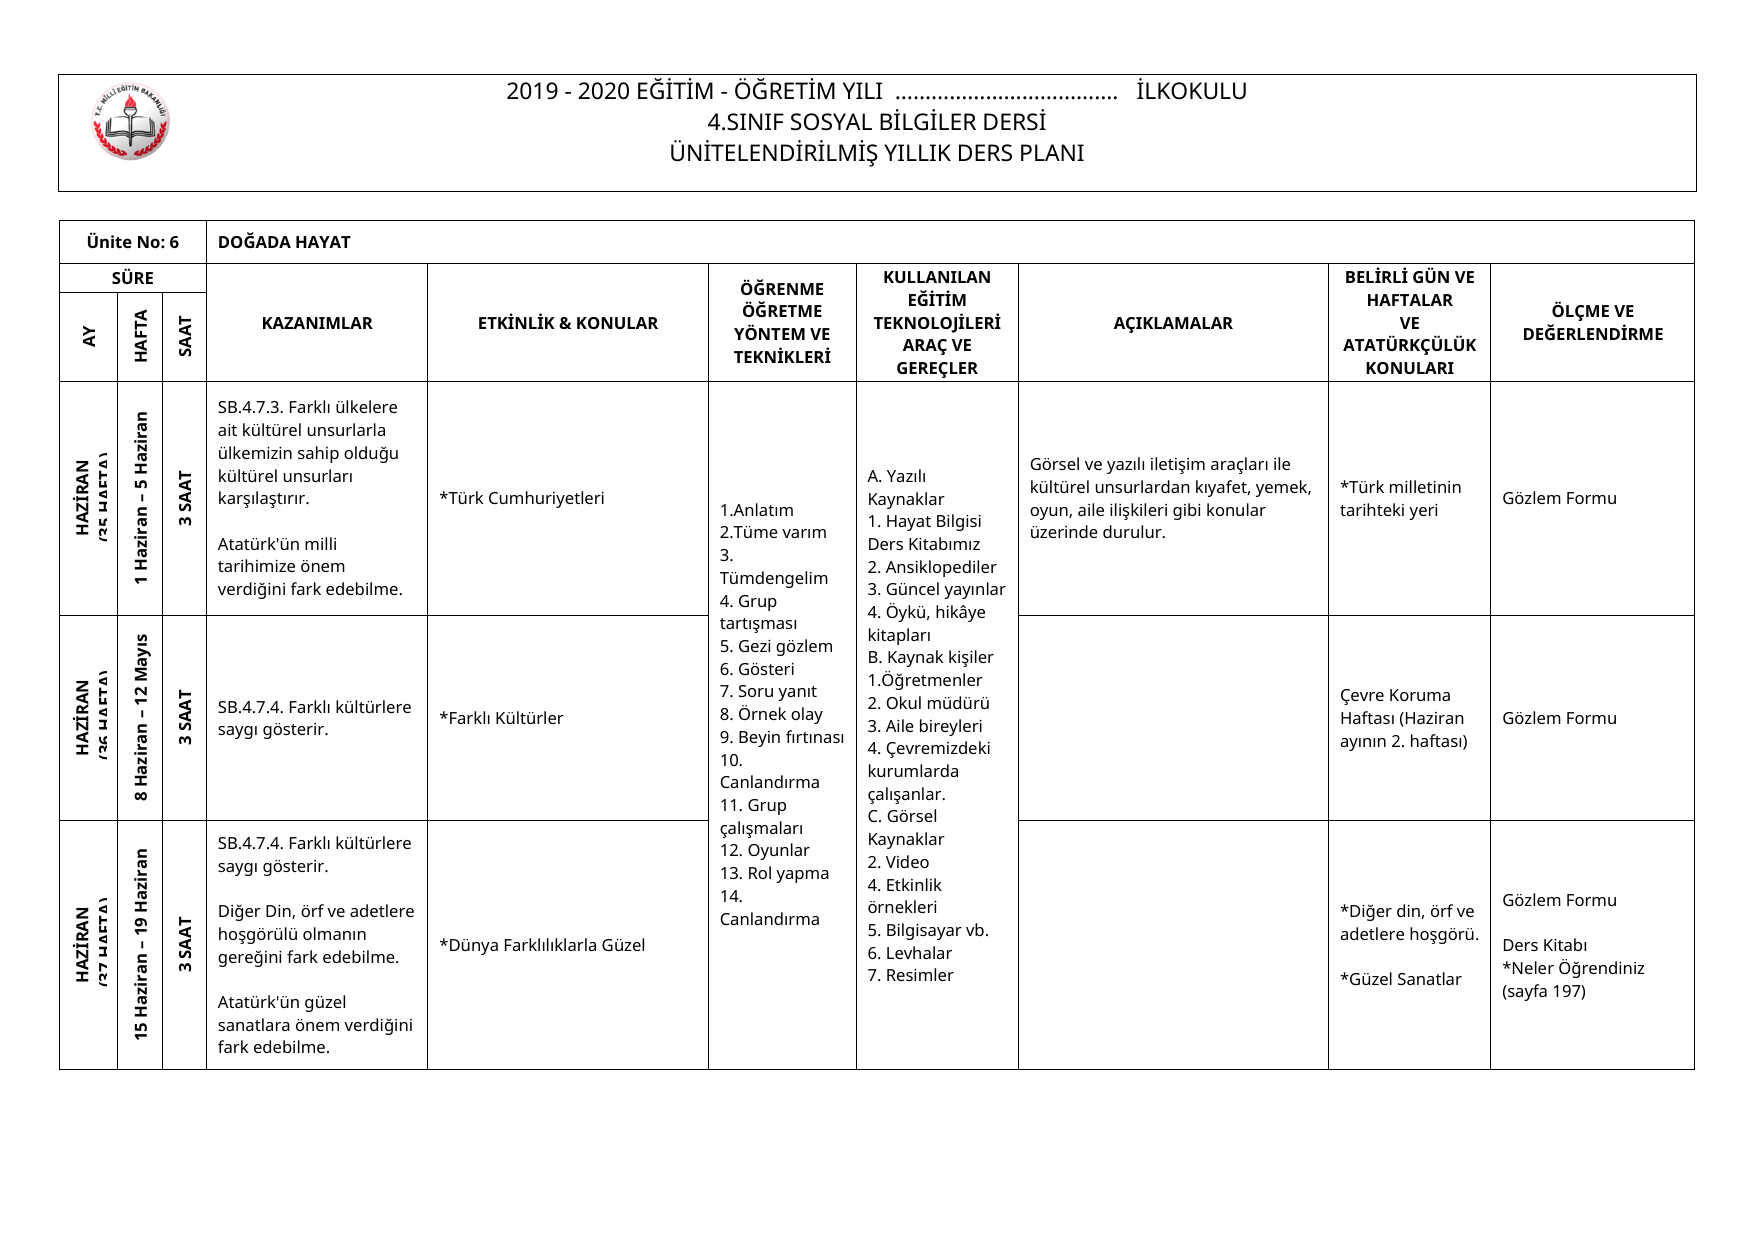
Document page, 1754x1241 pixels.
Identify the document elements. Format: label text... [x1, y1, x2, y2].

table_cell HAZİRAN (37.HAFTA) [60, 821, 117, 1069]
table_cell AÇIKLAMALAR [1019, 264, 1328, 381]
table_cell Çevre Koruma Haftası (Haziran ayının 2. haftası) [1329, 616, 1490, 820]
table_cell *Dünya Farklılıklarla Güzel [428, 821, 708, 1069]
table_cell ÖĞRENME ÖĞRETME YÖNTEM VE TEKNİKLERİ [709, 264, 856, 381]
table_cell KAZANIMLAR [207, 264, 427, 381]
table_cell SB.4.7.3. Farklı ülkelere ait kültürel unsurlarla ülkemizin sahip olduğu kültürel unsurları karşılaştırır. Atatürk'ün milli tarihimize önem verdiğini fark edebilme. [207, 382, 427, 614]
table_cell 3 SAAT [163, 382, 206, 614]
table_cell *Farklı Kültürler [428, 616, 708, 820]
table_cell KULLANILAN EĞİTİM TEKNOLOJİLERİ ARAÇ VE GEREÇLER [857, 264, 1018, 381]
table_cell [1019, 616, 1328, 820]
table_cell HAFTA [118, 293, 162, 381]
table_cell 15 Haziran – 19 Haziran [118, 821, 162, 1069]
table_cell *Diğer din, örf ve adetlere hoşgörü. *Güzel Sanatlar [1329, 821, 1490, 1069]
table_cell SB.4.7.4. Farklı kültürlere saygı gösterir. [207, 616, 427, 820]
table_cell *Türk Cumhuriyetleri [428, 382, 708, 614]
table_cell HAZİRAN (36.HAFTA) [60, 616, 117, 820]
table_cell 3 SAAT [163, 821, 206, 1069]
table_cell HAZİRAN (35.HAFTA) [60, 382, 117, 614]
table_cell ETKİNLİK & KONULAR [428, 264, 708, 381]
table_cell [1019, 821, 1328, 1069]
table_header DOĞADA HAYAT [207, 221, 1694, 263]
table_cell 1 Haziran – 5 Haziran [118, 382, 162, 614]
picture [85, 77, 175, 167]
table_cell AY [60, 293, 117, 381]
table_cell SAAT [163, 293, 206, 381]
table_cell Gözlem Formu [1491, 616, 1694, 820]
table_cell *Türk milletinin tarihteki yeri [1329, 382, 1490, 614]
table_cell Görsel ve yazılı iletişim araçları ile kültürel unsurlardan kıyafet, yemek, oyun, aile ilişkileri gibi konular üzerinde durulur. [1019, 382, 1328, 614]
table_cell BELİRLİ GÜN VE HAFTALAR VE ATATÜRKÇÜLÜK KONULARI [1329, 264, 1490, 381]
table_cell Gözlem Formu [1491, 382, 1694, 614]
table_header Ünite No: 6 [60, 221, 206, 263]
table_cell 3 SAAT [163, 616, 206, 820]
table_cell SÜRE [60, 264, 206, 292]
table_cell ÖLÇME VE DEĞERLENDİRME [1491, 264, 1694, 381]
table_cell SB.4.7.4. Farklı kültürlere saygı gösterir. Diğer Din, örf ve adetlere hoşgörülü olmanın gereğini fark edebilme. Atatürk'ün güzel sanatlara önem verdiğini fark edebilme. [207, 821, 427, 1069]
table_cell 8 Haziran – 12 Mayıs [118, 616, 162, 820]
table_cell Gözlem Formu Ders Kitabı *Neler Öğrendiniz (sayfa 197) [1491, 821, 1694, 1069]
table_cell 1.Anlatım 2.Tüme varım 3. Tümdengelim 4. Grup tartışması 5. Gezi gözlem 6. Gösteri 7. Soru yanıt 8. Örnek olay 9. Beyin fırtınası 10. Canlandırma 11. Grup çalışmaları 12. Oyunlar 13. Rol yapma 14. Canlandırma [709, 382, 856, 1069]
table_cell A. Yazılı Kaynaklar 1. Hayat Bilgisi Ders Kitabımız 2. Ansiklopediler 3. Güncel yayınlar 4. Öykü, hikâye kitapları B. Kaynak kişiler 1.Öğretmenler 2. Okul müdürü 3. Aile bireyleri 4. Çevremizdeki kurumlarda çalışanlar. C. Görsel Kaynaklar 2. Video 4. Etkinlik örnekleri 5. Bilgisayar vb. 6. Levhalar 7. Resimler [857, 382, 1018, 1069]
